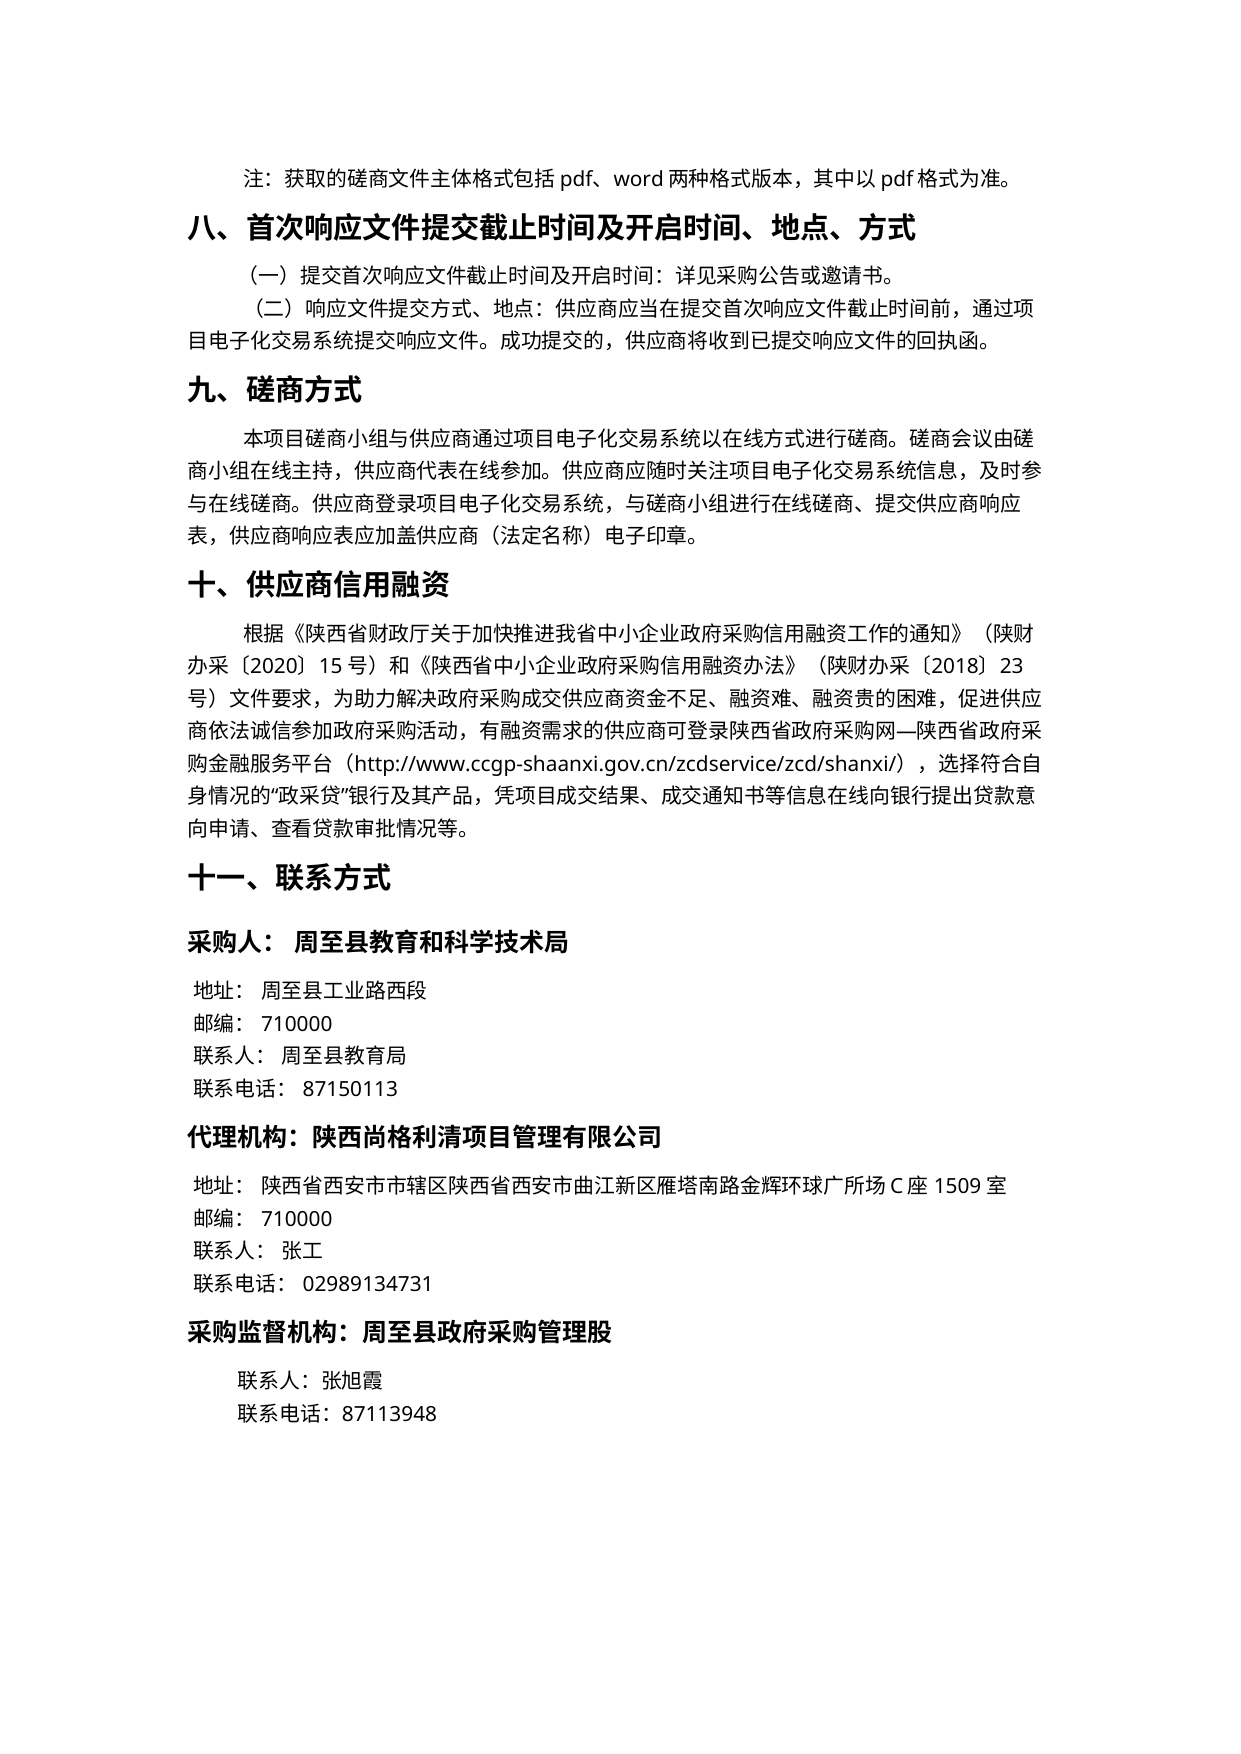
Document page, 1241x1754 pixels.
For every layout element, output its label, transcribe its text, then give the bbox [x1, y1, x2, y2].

text 联系人：张旭霞 [187, 1364, 1053, 1397]
text 联系电话： 02989134731 [187, 1267, 1053, 1299]
text 地址： 周至县工业路西段 [187, 974, 1053, 1007]
text 地址： 陕西省西安市市辖区陕西省西安市曲江新区雁塔南路金辉环球广所场C座 1509 室 [187, 1169, 1053, 1202]
text 联系人： 张工 [187, 1234, 1053, 1267]
text 根据《陕西省财政厅关于加快推进我省中小企业政府采购信用融资工作的通知》（陕财办采〔2020〕15 号）和《陕西省中小企业政府采购信用融资办法》（陕财办采〔2018〕23 号）文件要求，为助力解决政府采购成交供应商资金不足、融资难、融资贵的困难，促进供应商依法诚信参加政府采购活动，有融资需求的供应商可登录陕西省政府采购网—陕西省政府采购金融服务平台（http://www.ccgp-shaanxi.gov.cn/zcdservice/zcd/shanxi/），选择符合自身情况的“政采贷”银行及其产品，凭项目成交结果、成交通知书等信息在线向银行提出贷款意向申请、查看贷款审批情况等。 [187, 617, 1053, 844]
text 代理机构：陕西尚格利清项目管理有限公司 [187, 1104, 1053, 1169]
text 邮编： 710000 [187, 1007, 1053, 1039]
text 十一、联系方式 [187, 844, 1053, 909]
text 采购人： 周至县教育和科学技术局 [187, 909, 1053, 974]
text （一）提交首次响应文件截止时间及开启时间：详见采购公告或邀请书。 [187, 259, 1053, 292]
text （二）响应文件提交方式、地点：供应商应当在提交首次响应文件截止时间前，通过项目电子化交易系统提交响应文件。成功提交的，供应商将收到已提交响应文件的回执函。 [187, 292, 1053, 357]
text 联系人： 周至县教育局 [187, 1039, 1053, 1072]
text 八、首次响应文件提交截止时间及开启时间、地点、方式 [187, 194, 1053, 259]
text 联系电话：87113948 [187, 1397, 1053, 1429]
text 十、供应商信用融资 [187, 552, 1053, 617]
text 采购监督机构：周至县政府采购管理股 [187, 1299, 1053, 1364]
text 本项目磋商小组与供应商通过项目电子化交易系统以在线方式进行磋商。磋商会议由磋商小组在线主持，供应商代表在线参加。供应商应随时关注项目电子化交易系统信息，及时参与在线磋商。供应商登录项目电子化交易系统，与磋商小组进行在线磋商、提交供应商响应表，供应商响应表应加盖供应商（法定名称）电子印章。 [187, 422, 1053, 552]
text 邮编： 710000 [187, 1202, 1053, 1234]
text 九、磋商方式 [187, 357, 1053, 422]
text 注：获取的磋商文件主体格式包括pdf、word两种格式版本，其中以pdf格式为准。 [187, 162, 1053, 194]
text 联系电话： 87150113 [187, 1072, 1053, 1104]
